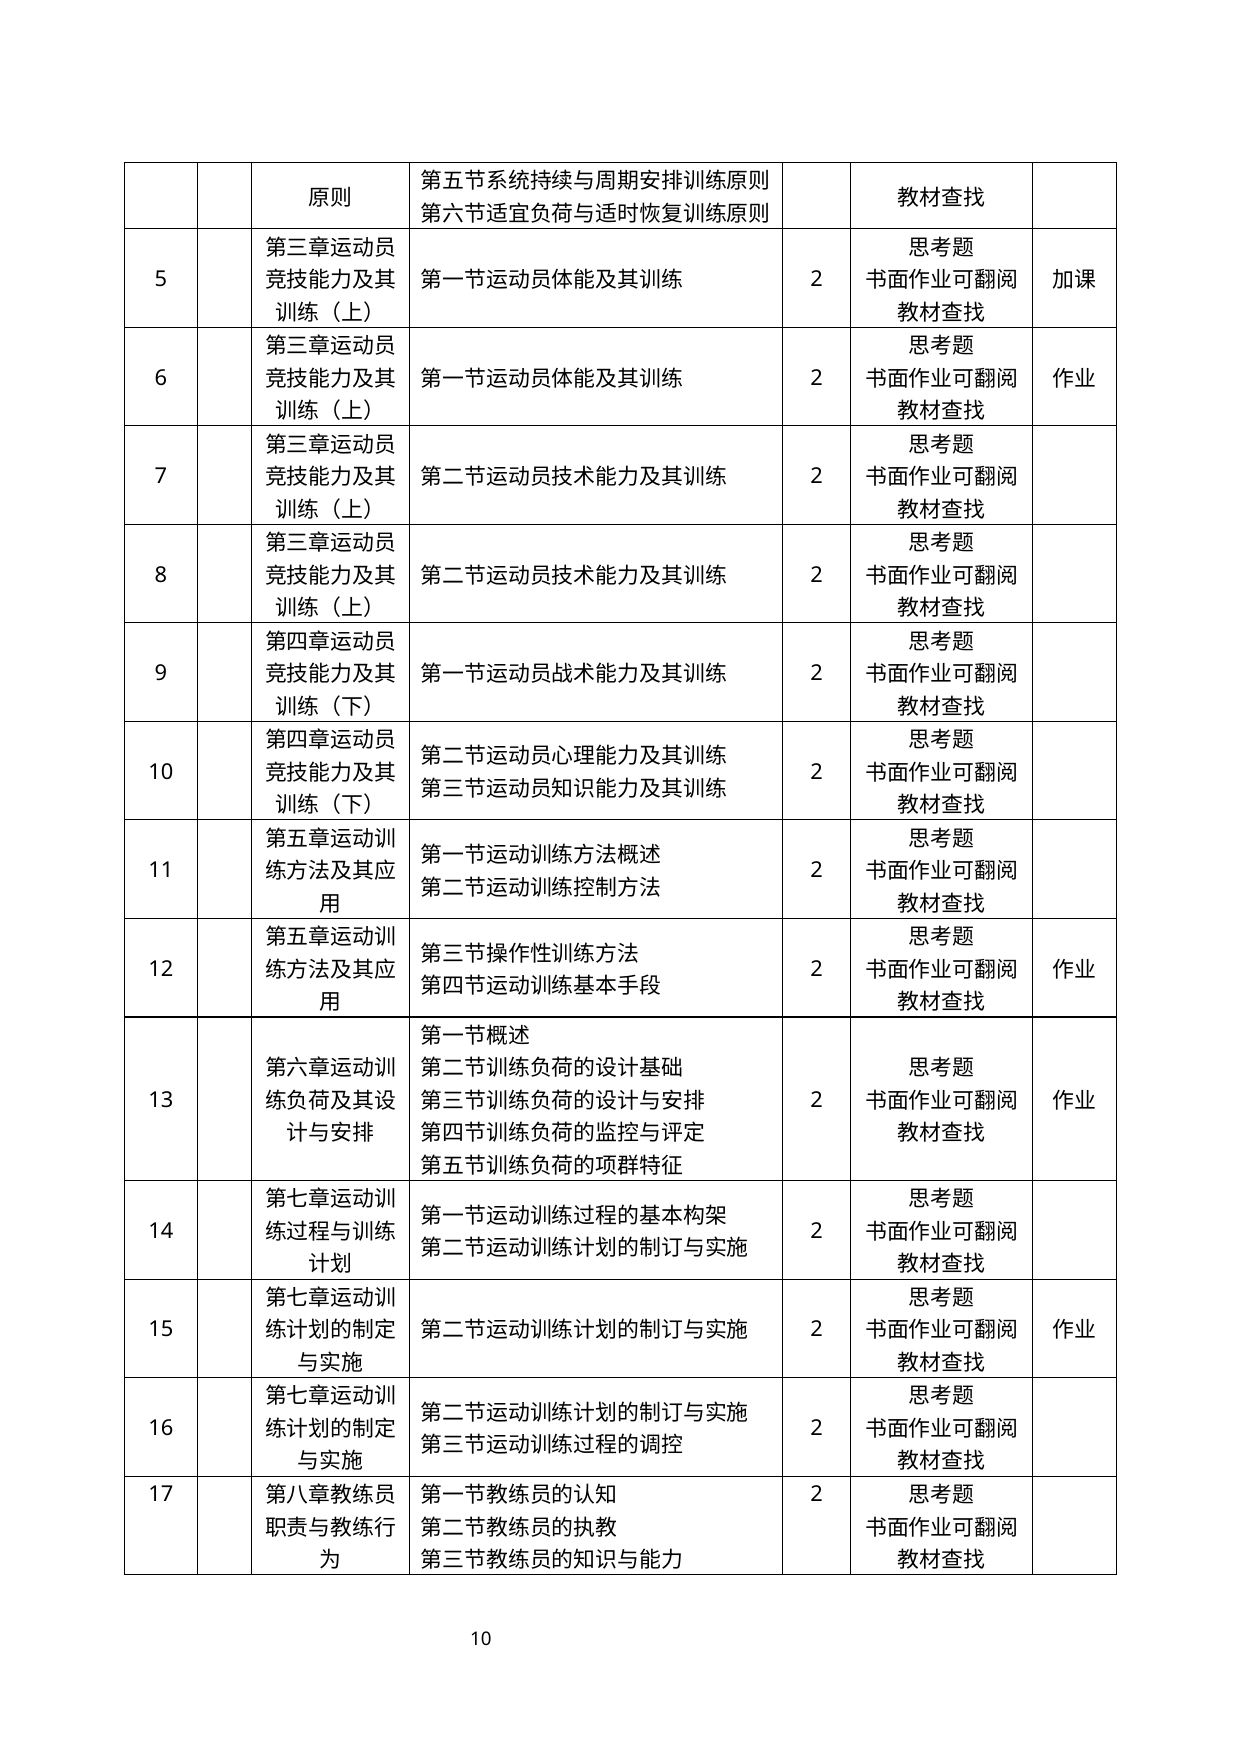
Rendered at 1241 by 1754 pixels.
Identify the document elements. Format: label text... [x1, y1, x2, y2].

table_cell [1033, 1181, 1116, 1278]
table_cell 思考题 书面作业可翻阅教材查找 [851, 426, 1032, 524]
table_cell 第二节运动员技术能力及其训练 [410, 426, 782, 524]
table_cell [198, 1378, 251, 1476]
table_cell 第二节运动训练计划的制订与实施 [410, 1280, 782, 1377]
table_cell 讨论 [1033, 163, 1116, 228]
table_cell 加课 [1033, 229, 1116, 327]
table_cell [198, 722, 251, 819]
table_cell 4 [125, 163, 197, 228]
table_cell 第一节运动员体能及其训练 [410, 328, 782, 425]
table_cell 7 [125, 426, 197, 524]
table_cell 第七章运动训练计划的制定与实施 [252, 1280, 409, 1377]
table_cell [1033, 525, 1116, 622]
table_cell 2 [783, 1477, 850, 1574]
table_cell 13 [125, 1018, 197, 1180]
table_cell 思考题 书面作业可翻阅教材查找 [851, 1018, 1032, 1180]
table_cell 17 [125, 1477, 197, 1574]
table_cell 2 [783, 722, 850, 819]
table_cell 2 [783, 328, 850, 425]
table_cell 第三章运动员竞技能力及其训练（上） [252, 328, 409, 425]
table_cell 2 [783, 426, 850, 524]
table_cell [198, 229, 251, 327]
table_cell 2 [783, 163, 850, 228]
table_cell [198, 328, 251, 425]
table_cell 第四章运动员竞技能力及其训练（下） [252, 623, 409, 721]
table_cell 思考题 书面作业可翻阅教材查找 [851, 623, 1032, 721]
table_cell 作业 [1033, 919, 1116, 1016]
table_cell 2 [783, 525, 850, 622]
table_cell [1033, 722, 1116, 819]
table_cell 第六章运动训练负荷及其设计与安排 [252, 1018, 409, 1180]
table_cell [198, 1018, 251, 1180]
table_cell 2 [783, 1378, 850, 1476]
table_cell 2 [783, 1181, 850, 1278]
table_cell 11 [125, 820, 197, 918]
table_cell 第三章运动员竞技能力及其训练（上） [252, 229, 409, 327]
table_cell 第五章运动训练方法及其应用 [252, 919, 409, 1016]
table_cell 第三章运动员竞技能力及其训练（上） [252, 426, 409, 524]
table_cell 第一节运动训练过程的基本构架 第二节运动训练计划的制订与实施 [410, 1181, 782, 1278]
table_cell 第三节操作性训练方法 第四节运动训练基本手段 [410, 919, 782, 1016]
table_cell [198, 426, 251, 524]
table_cell 第二节运动员技术能力及其训练 [410, 525, 782, 622]
table_cell [198, 820, 251, 918]
table_cell [1033, 1378, 1116, 1476]
table_cell 第五章运动训练方法及其应用 [252, 820, 409, 918]
table_cell 9 [125, 623, 197, 721]
table_cell 思考题 书面作业可翻阅教材查找 [851, 1378, 1032, 1476]
table_cell [198, 919, 251, 1016]
table_cell 第二节运动员心理能力及其训练 第三节运动员知识能力及其训练 [410, 722, 782, 819]
table_cell 5 [125, 229, 197, 327]
table_cell 6 [125, 328, 197, 425]
table_cell 思考题 书面作业可翻阅教材查找 [851, 1181, 1032, 1278]
table_cell 2 [783, 820, 850, 918]
table_cell 第四章运动员竞技能力及其训练（下） [252, 722, 409, 819]
table_cell 第一节运动训练方法概述 第二节运动训练控制方法 [410, 820, 782, 918]
table_cell 第二节运动训练计划的制订与实施 第三节运动训练过程的调控 [410, 1378, 782, 1476]
table_cell [198, 163, 251, 228]
table_cell 第一节运动员体能及其训练 [410, 229, 782, 327]
table_cell 第七章运动训练计划的制定与实施 [252, 1378, 409, 1476]
table_cell 思考题 书面作业可翻阅教材查找 [851, 1477, 1032, 1574]
table_cell 思考题 书面作业可翻阅教材查找 [851, 722, 1032, 819]
table_cell 思考题 书面作业可翻阅教材查找 [851, 919, 1032, 1016]
table_cell [198, 1181, 251, 1278]
table_cell 第一节运动员战术能力及其训练 [410, 623, 782, 721]
table_cell 16 [125, 1378, 197, 1476]
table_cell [410, 1477, 782, 1574]
table_cell [198, 623, 251, 721]
table_cell 第三章运动员竞技能力及其训练（上） [252, 525, 409, 622]
table_cell 第七章运动训练过程与训练计划 [252, 1181, 409, 1278]
table_cell 2 [783, 623, 850, 721]
table_cell [1033, 820, 1116, 918]
table_cell 第八章教练员职责与教练行为 [252, 1477, 409, 1574]
table_cell 第一节概述 第二节训练负荷的设计基础 第三节训练负荷的设计与安排 第四节训练负荷的监控与评定 第五节训练负荷的项群特征 [410, 1018, 782, 1180]
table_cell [410, 163, 782, 228]
table_cell 2 [783, 1280, 850, 1377]
table_cell [198, 525, 251, 622]
table_cell 作业 [1033, 1280, 1116, 1377]
table_cell [198, 1280, 251, 1377]
table_cell [1033, 426, 1116, 524]
table_cell 思考题 书面作业可翻阅教材查找 [851, 820, 1032, 918]
table_cell 10 [125, 722, 197, 819]
table_cell 2 [783, 1018, 850, 1180]
table_cell 作业 [1033, 328, 1116, 425]
table_cell 思考题 书面作业可翻阅教材查找 [851, 229, 1032, 327]
table_cell 14 [125, 1181, 197, 1278]
table_cell 2 [783, 229, 850, 327]
table_cell 2 [783, 919, 850, 1016]
table_cell 8 [125, 525, 197, 622]
table_cell [1033, 623, 1116, 721]
table_cell 思考题 书面作业可翻阅教材查找 [851, 1280, 1032, 1377]
table_cell [1033, 1477, 1116, 1574]
table_cell 第二章运动训练的辩证协同原则 [252, 163, 409, 228]
table_cell [198, 1477, 251, 1574]
table_cell 12 [125, 919, 197, 1016]
table_cell 思考题 书面作业可翻阅教材查找 [851, 328, 1032, 425]
table_cell 15 [125, 1280, 197, 1377]
table_cell 思考题 书面作业可翻阅教材查找 [851, 163, 1032, 228]
table_cell 思考题 书面作业可翻阅教材查找 [851, 525, 1032, 622]
table_cell 作业 [1033, 1018, 1116, 1180]
